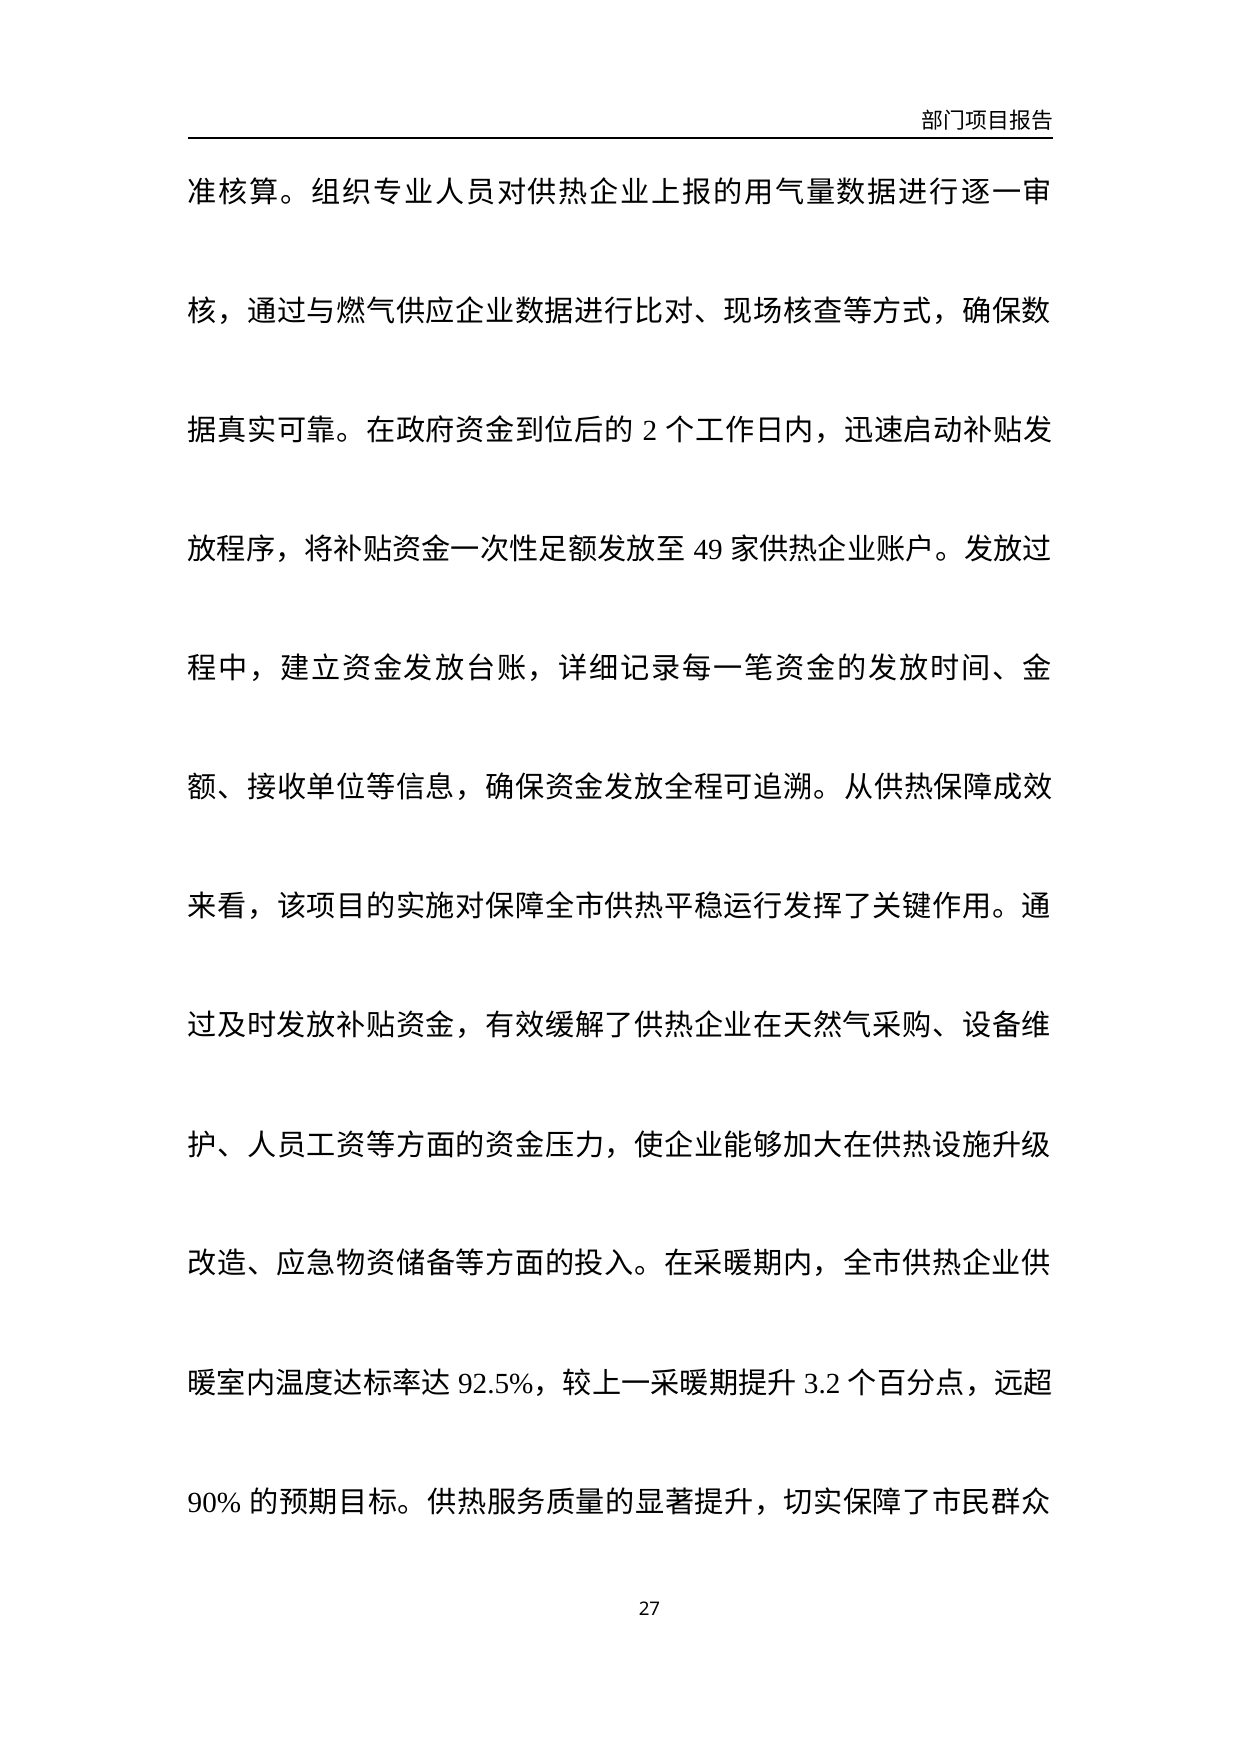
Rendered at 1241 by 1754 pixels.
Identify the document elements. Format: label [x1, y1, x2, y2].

text [187, 150, 1053, 1539]
